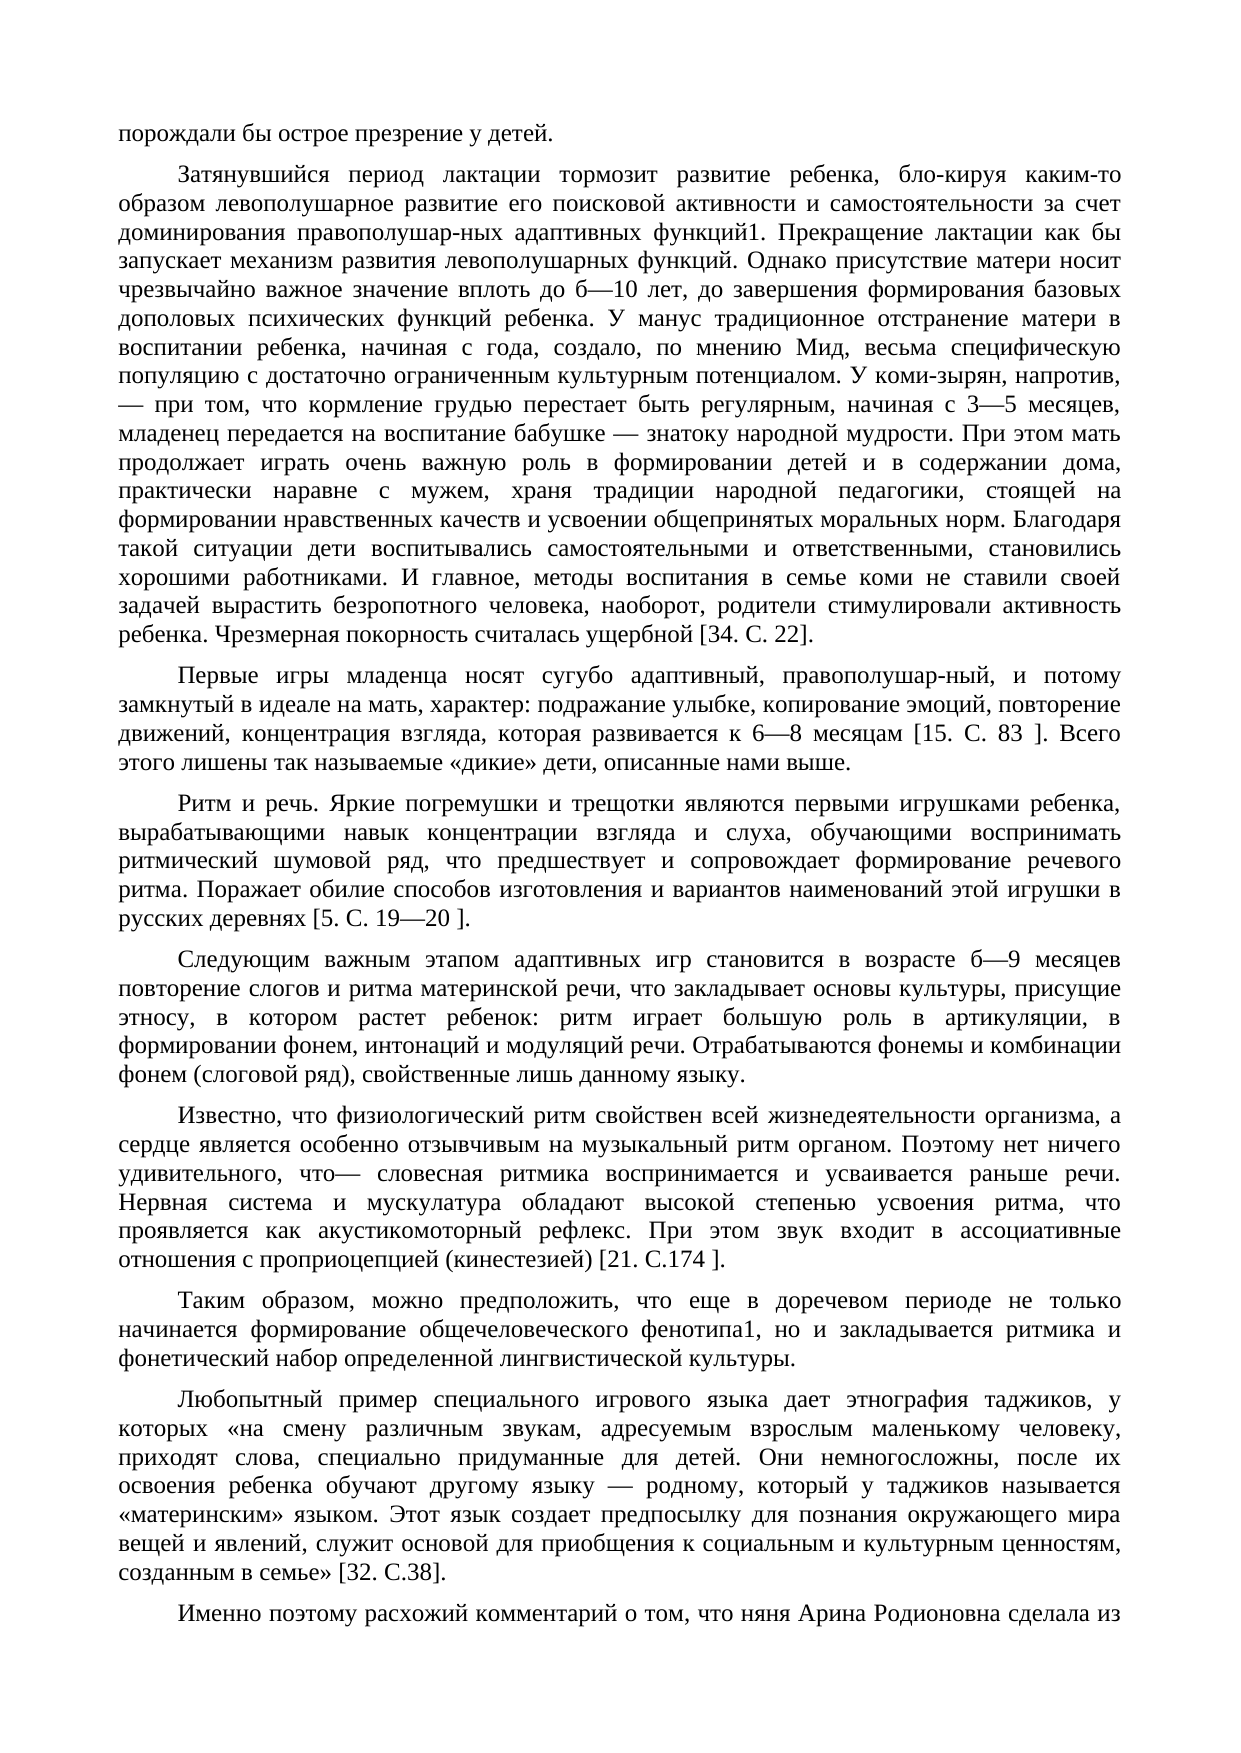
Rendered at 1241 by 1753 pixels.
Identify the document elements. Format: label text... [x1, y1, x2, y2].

text Известно, что физиологический ритм свойствен всей жизнедеятельности организма, а сердце является особенно отзывчивым на музыкальный ритм органом. Поэтому нет ничего удивительного, что— словесная ритмика воспринимается и усваивается раньше речи. Нервная система и мускулатура обладают высокой степенью усвоения ритма, что проявляется как акустикомоторный рефлекс. При этом звук входит в ассоциативные отношения с проприоцепцией (кинестезией) [21. С.174 ]. [118, 1101, 1122, 1273]
text Первые игры младенца носят сугубо адаптивный, правополушар-ный, и потому замкнутый в идеале на мать, характер: подражание улыбке, копирование эмоций, повторение движений, концентрация взгляда, которая развивается к 6—8 месяцам [15. С. 83 ]. Всего этого лишены так называемые «дикие» дети, описанные нами выше. [118, 661, 1122, 776]
text Таким образом, можно предположить, что еще в доречевом периоде не только начинается формирование общечеловеческого фенотипа1, но и закладывается ритмика и фонетический набор определенной лингвистической культуры. [118, 1286, 1122, 1372]
text Следующим важным этапом адаптивных игр становится в возрасте б—9 месяцев повторение слогов и ритма материнской речи, что закладывает основы культуры, присущие этносу, в котором растет ребенок: ритм играет большую роль в артикуляции, в формировании фонем, интонаций и модуляций речи. Отрабатываются фонемы и комбинации фонем (слоговой ряд), свойственные лишь данному языку. [118, 944, 1122, 1088]
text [118, 118, 1122, 147]
text Ритм и речь. Яркие погремушки и трещотки являются первыми игрушками ребенка, вырабатывающими навык концентрации взгляда и слуха, обучающими воспринимать ритмический шумовой ряд, что предшествует и сопровождает формирование речевого ритма. Поражает обилие способов изготовления и вариантов наименований этой игрушки в русских деревнях [5. С. 19—20 ]. [118, 788, 1122, 932]
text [118, 1598, 1122, 1627]
text Затянувшийся период лактации тормозит развитие ребенка, бло-кируя каким-то образом левополушарное развитие его поисковой активности и самостоятельности за счет доминирования правополушар-ных адаптивных функций1. Прекращение лактации как бы запускает механизм развития левополушарных функций. Однако присутствие матери носит чрезвычайно важное значение вплоть до б—10 лет, до завершения формирования базовых дополовых психических функций ребенка. У манус традиционное отстранение матери в воспитании ребенка, начиная с года, создало, по мнению Мид, весьма специфическую популяцию с достаточно ограниченным культурным потенциалом. У коми-зырян, напротив, — при том, что кормление грудью перестает быть регулярным, начиная с 3—5 месяцев, младенец передается на воспитание бабушке — знатоку народной мудрости. При этом мать продолжает играть очень важную роль в формировании детей и в содержании дома, практически наравне с мужем, храня традиции народной педагогики, стоящей на формировании нравственных качеств и усвоении общепринятых моральных норм. Благодаря такой ситуации дети воспитывались самостоятельными и ответственными, становились хорошими работниками. И главное, методы воспитания в семье коми не ставили своей задачей вырастить безропотного человека, наоборот, родители стимулировали активность ребенка. Чрезмерная покорность считалась ущербной [34. С. 22]. [118, 159, 1122, 648]
text Любопытный пример специального игрового языка дает этнография таджиков, у которых «на смену различным звукам, адресуемым взрослым маленькому человеку, приходят слова, специально придуманные для детей. Они немногосложны, после их освоения ребенка обучают другому языку — родному, который у таджиков называется «материнским» языком. Этот язык создает предпосылку для познания окружающего мира вещей и явлений, служит основой для приобщения к социальным и культурным ценностям, созданным в семье» [32. С.38]. [118, 1384, 1122, 1586]
